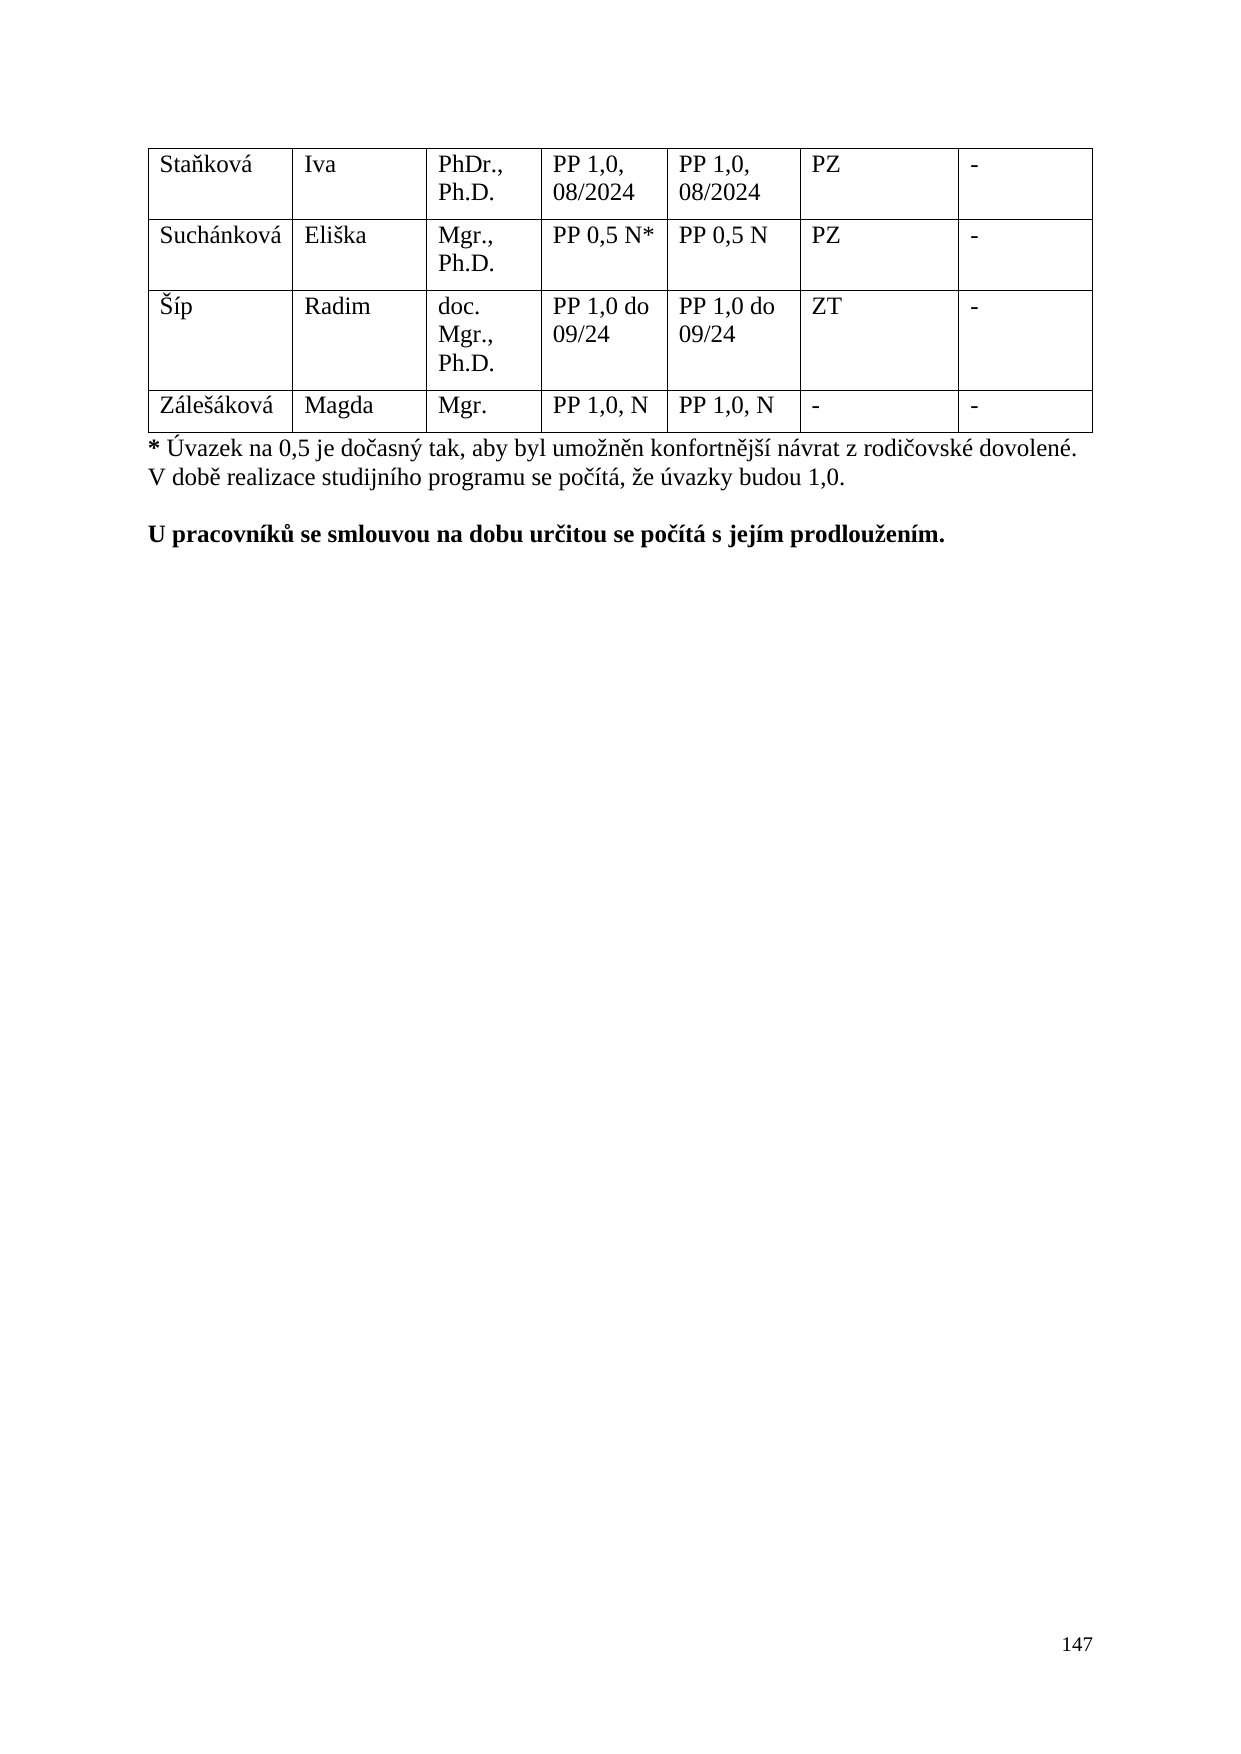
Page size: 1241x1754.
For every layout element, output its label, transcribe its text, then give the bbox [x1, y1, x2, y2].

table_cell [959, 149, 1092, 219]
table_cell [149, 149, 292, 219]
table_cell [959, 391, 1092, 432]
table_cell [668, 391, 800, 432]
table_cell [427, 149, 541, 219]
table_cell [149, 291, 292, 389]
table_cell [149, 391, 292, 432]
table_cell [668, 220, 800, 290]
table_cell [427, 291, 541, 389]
text * Úvazek na 0,5 je dočasný tak, aby byl umožněn konfortnější návrat z rodičovské dovolené. V době realizace studijního programu se počítá, že úvazky budou 1,0. [148, 433, 1093, 490]
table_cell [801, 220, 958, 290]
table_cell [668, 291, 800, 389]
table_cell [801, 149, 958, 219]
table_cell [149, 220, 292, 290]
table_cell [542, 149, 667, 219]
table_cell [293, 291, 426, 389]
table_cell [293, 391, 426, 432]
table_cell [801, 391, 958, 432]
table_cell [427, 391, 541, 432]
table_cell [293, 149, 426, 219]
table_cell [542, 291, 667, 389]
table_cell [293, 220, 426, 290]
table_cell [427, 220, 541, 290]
text U pracovníků se smlouvou na dobu určitou se počítá s jejím prodloužením. [148, 519, 1093, 548]
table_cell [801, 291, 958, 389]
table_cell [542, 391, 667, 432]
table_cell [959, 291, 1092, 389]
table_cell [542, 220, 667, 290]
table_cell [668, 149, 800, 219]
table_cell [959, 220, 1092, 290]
